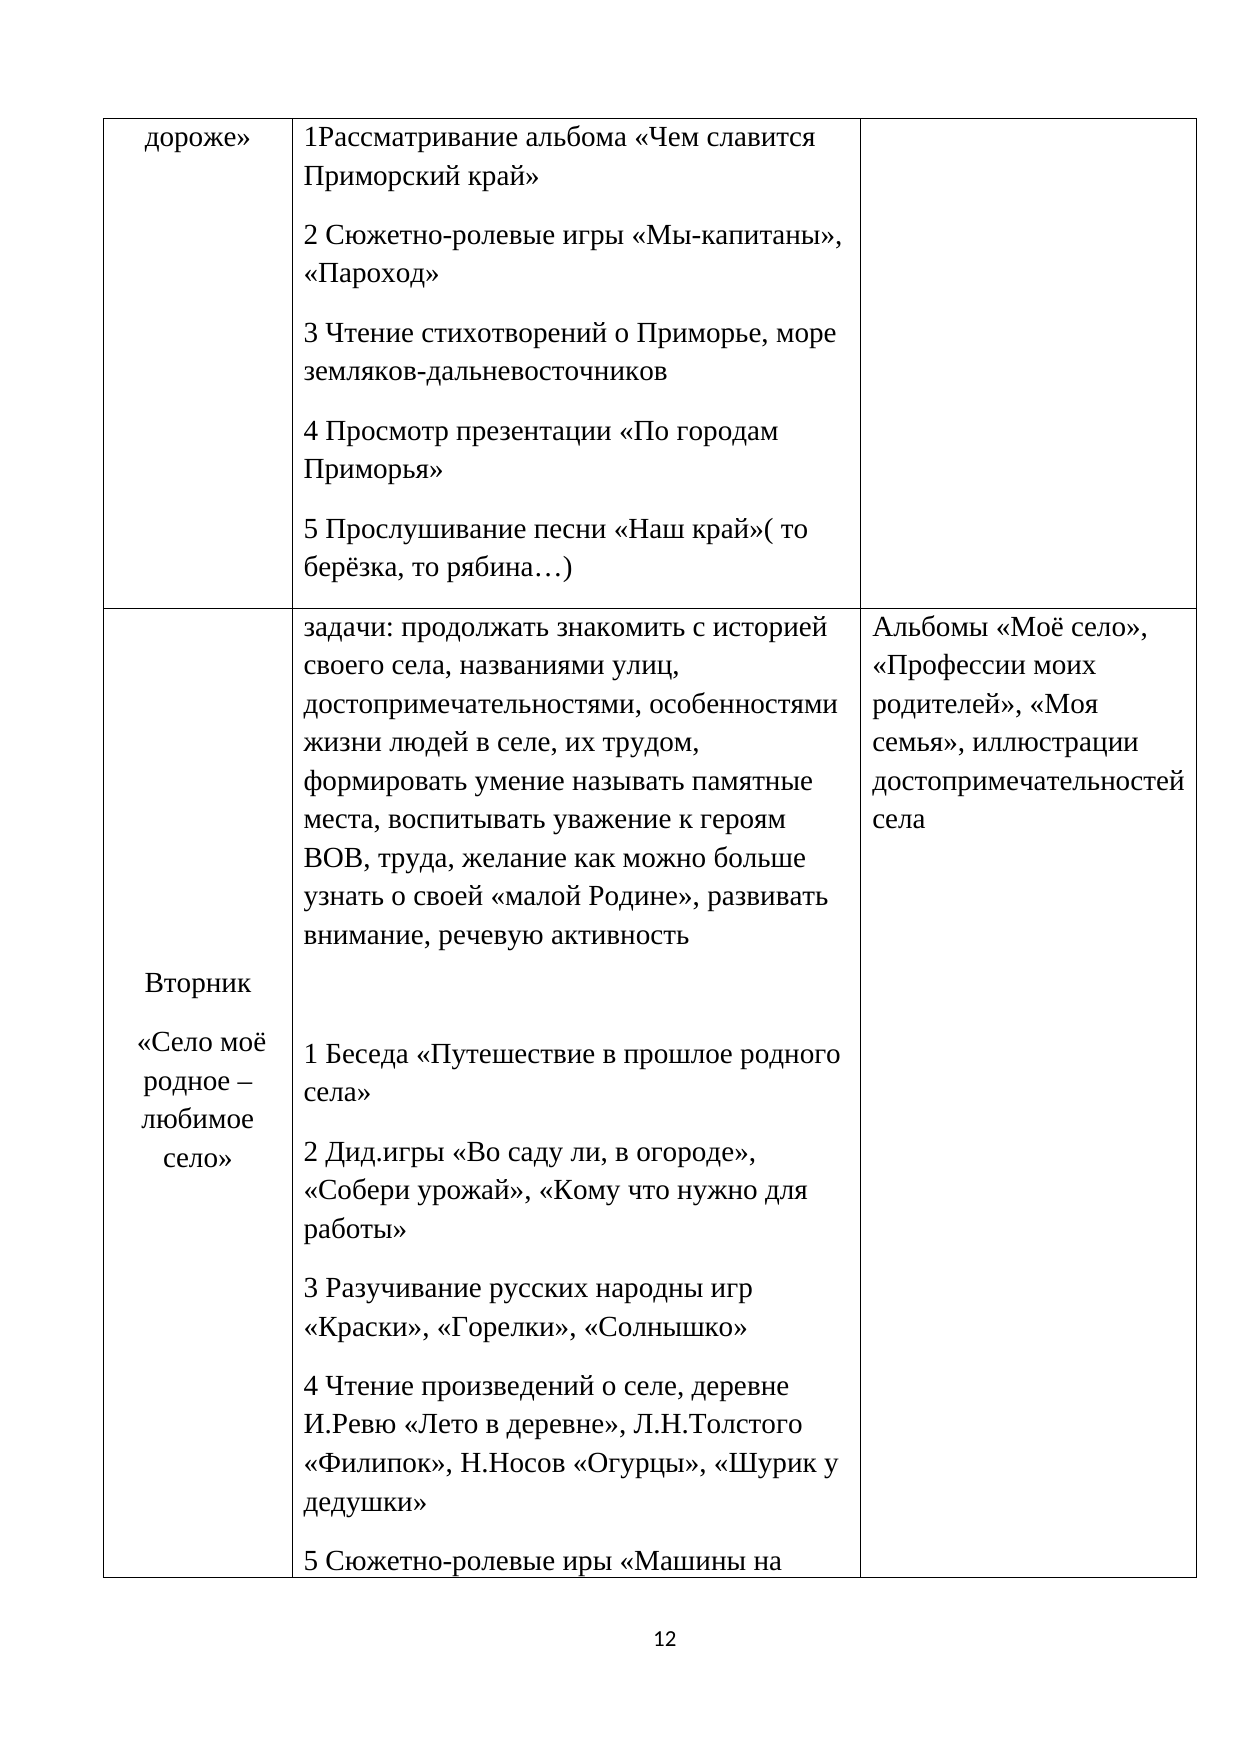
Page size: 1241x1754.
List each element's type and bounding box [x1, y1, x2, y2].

table_cell [861, 119, 1196, 608]
table_cell [104, 609, 292, 1577]
table_cell [293, 119, 860, 608]
table_cell [293, 609, 860, 1577]
table_cell [104, 119, 292, 608]
table_cell [861, 609, 1196, 1577]
